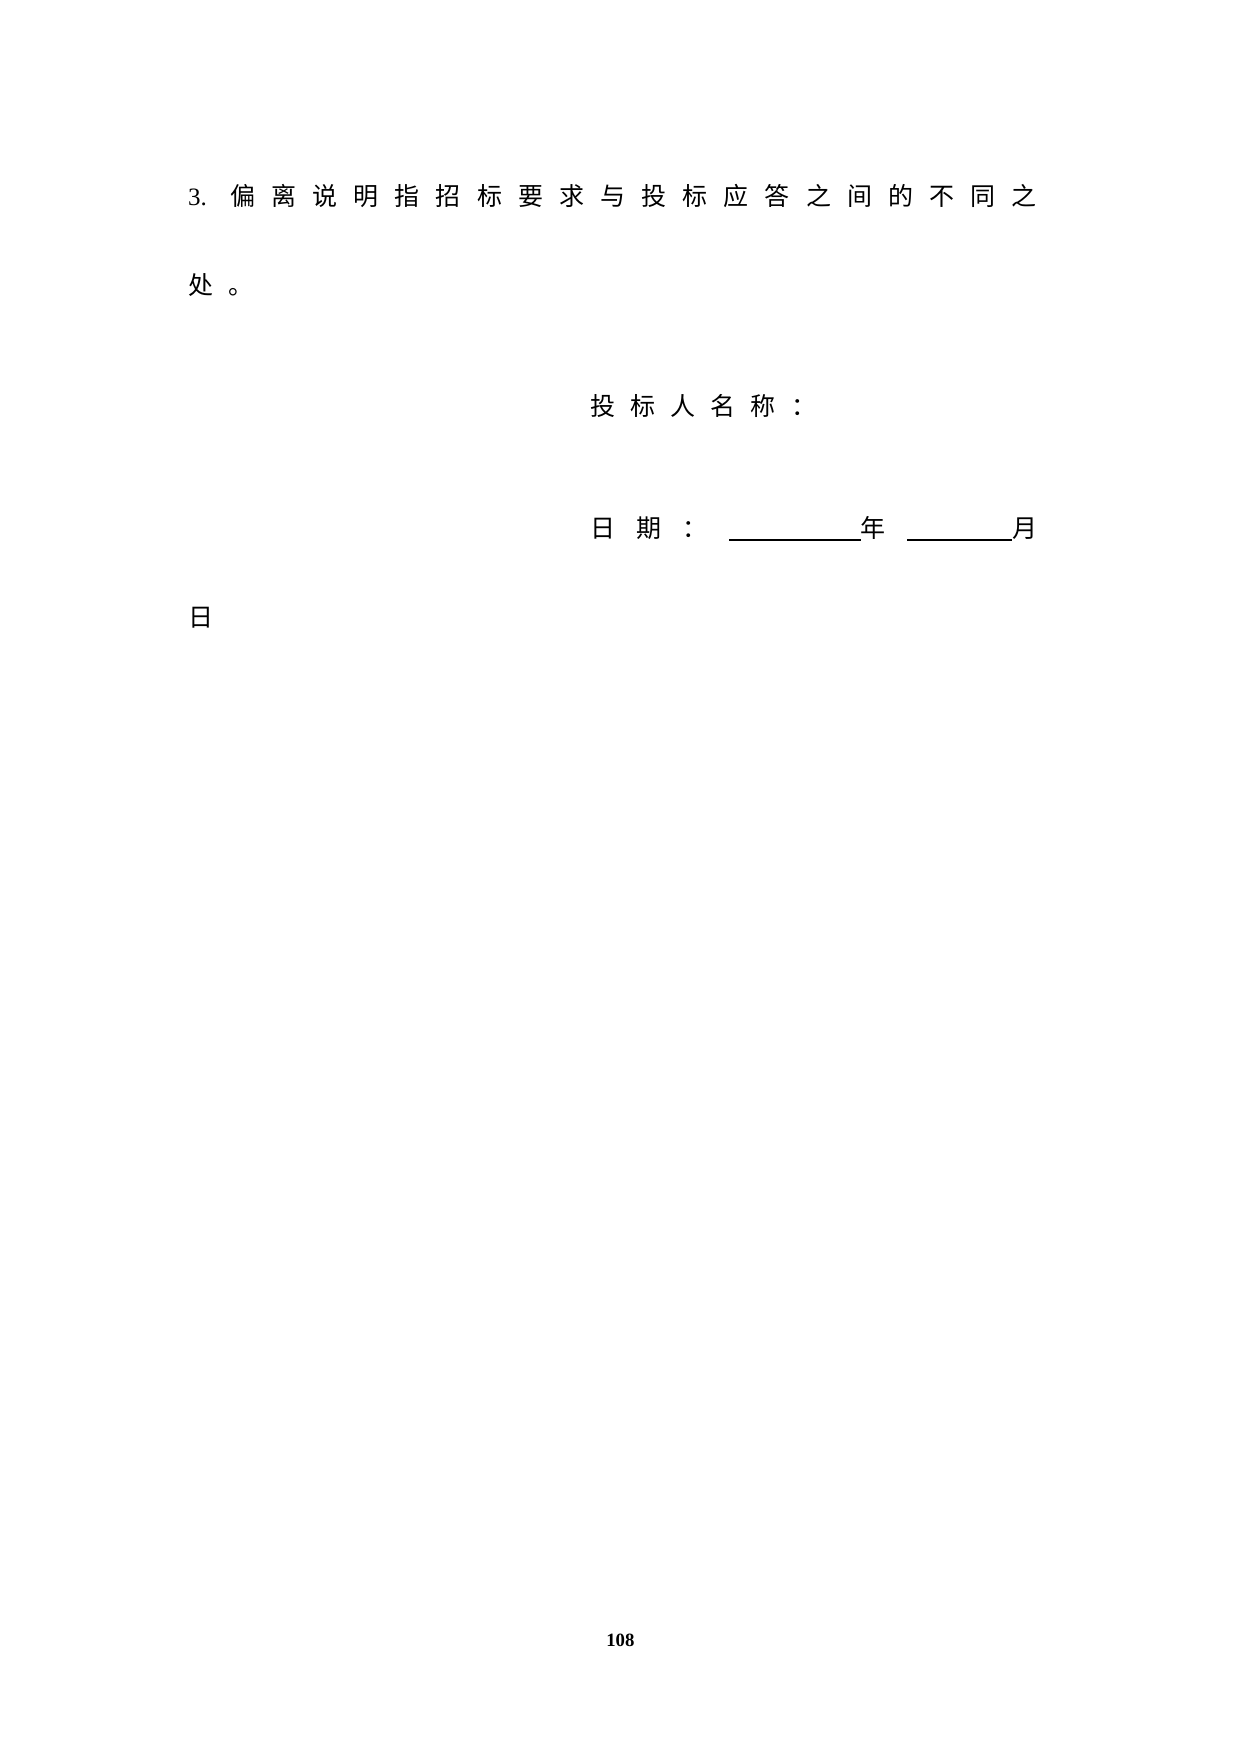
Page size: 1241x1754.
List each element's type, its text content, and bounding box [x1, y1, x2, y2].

text 投标人名称： [188, 375, 1052, 434]
text 日期： 年 月 日 [188, 497, 1052, 645]
text 3. 偏离说明指招标要求与投标应答之间的不同之处。 [188, 164, 1052, 313]
